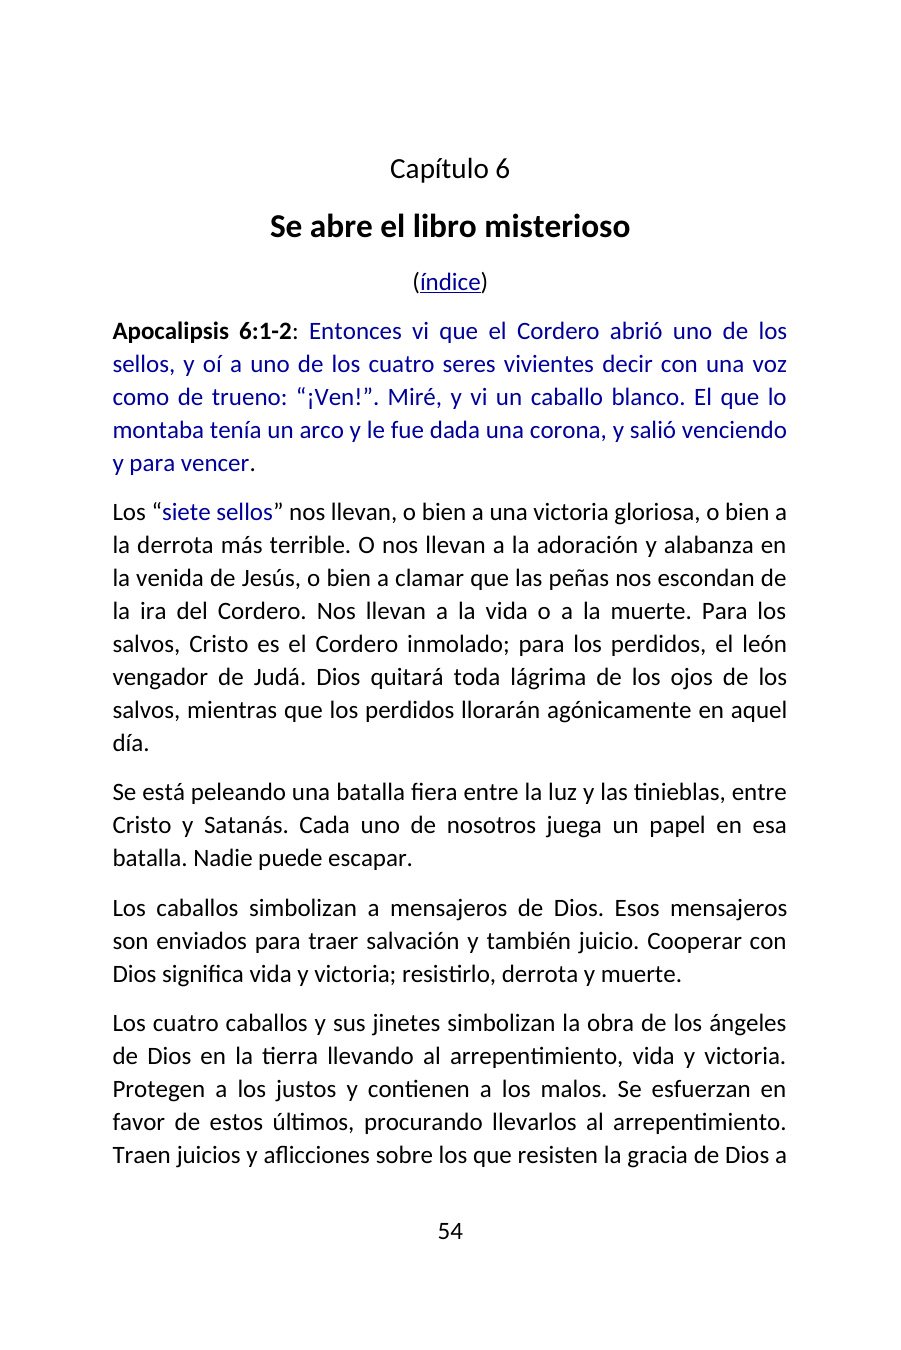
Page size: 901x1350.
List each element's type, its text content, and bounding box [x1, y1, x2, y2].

text (índice) [112, 266, 788, 296]
text Los caballos simbolizan a mensajeros de Dios. Esos mensajeros son enviados para traer salvación y también juicio. Cooperar con Dios significa vida y victoria; resistirlo, derrota y muerte. [112, 892, 788, 988]
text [112, 1007, 788, 1169]
text Los “siete sellos” nos llevan, o bien a una victoria gloriosa, o bien a la derrota más terrible. O nos llevan a la adoración y alabanza en la venida de Jesús, o bien a clamar que las peñas nos escondan de la ira del Cordero. Nos llevan a la vida o a la muerte. Para los salvos, Cristo es el Cordero inmolado; para los perdidos, el león vengador de Judá. Dios quitará toda lágrima de los ojos de los salvos, mientras que los perdidos llorarán agónicamente en aquel día. [112, 497, 788, 757]
text Apocalipsis 6:1-2: Entonces vi que el Cordero abrió uno de los sellos, y oí a uno de los cuatro seres vivientes decir con una voz como de trueno: “¡Ven!”. Miré, y vi un caballo blanco. El que lo montaba tenía un arco y le fue dada una corona, y salió venciendo y para vencer. [112, 315, 788, 477]
text Se está peleando una batalla fiera entre la luz y las tinieblas, entre Cristo y Satanás. Cada uno de nosotros juega un papel en esa batalla. Nadie puede escapar. [112, 777, 788, 873]
text Capítulo 6 [112, 150, 788, 186]
text Se abre el libro misterioso [112, 205, 788, 246]
